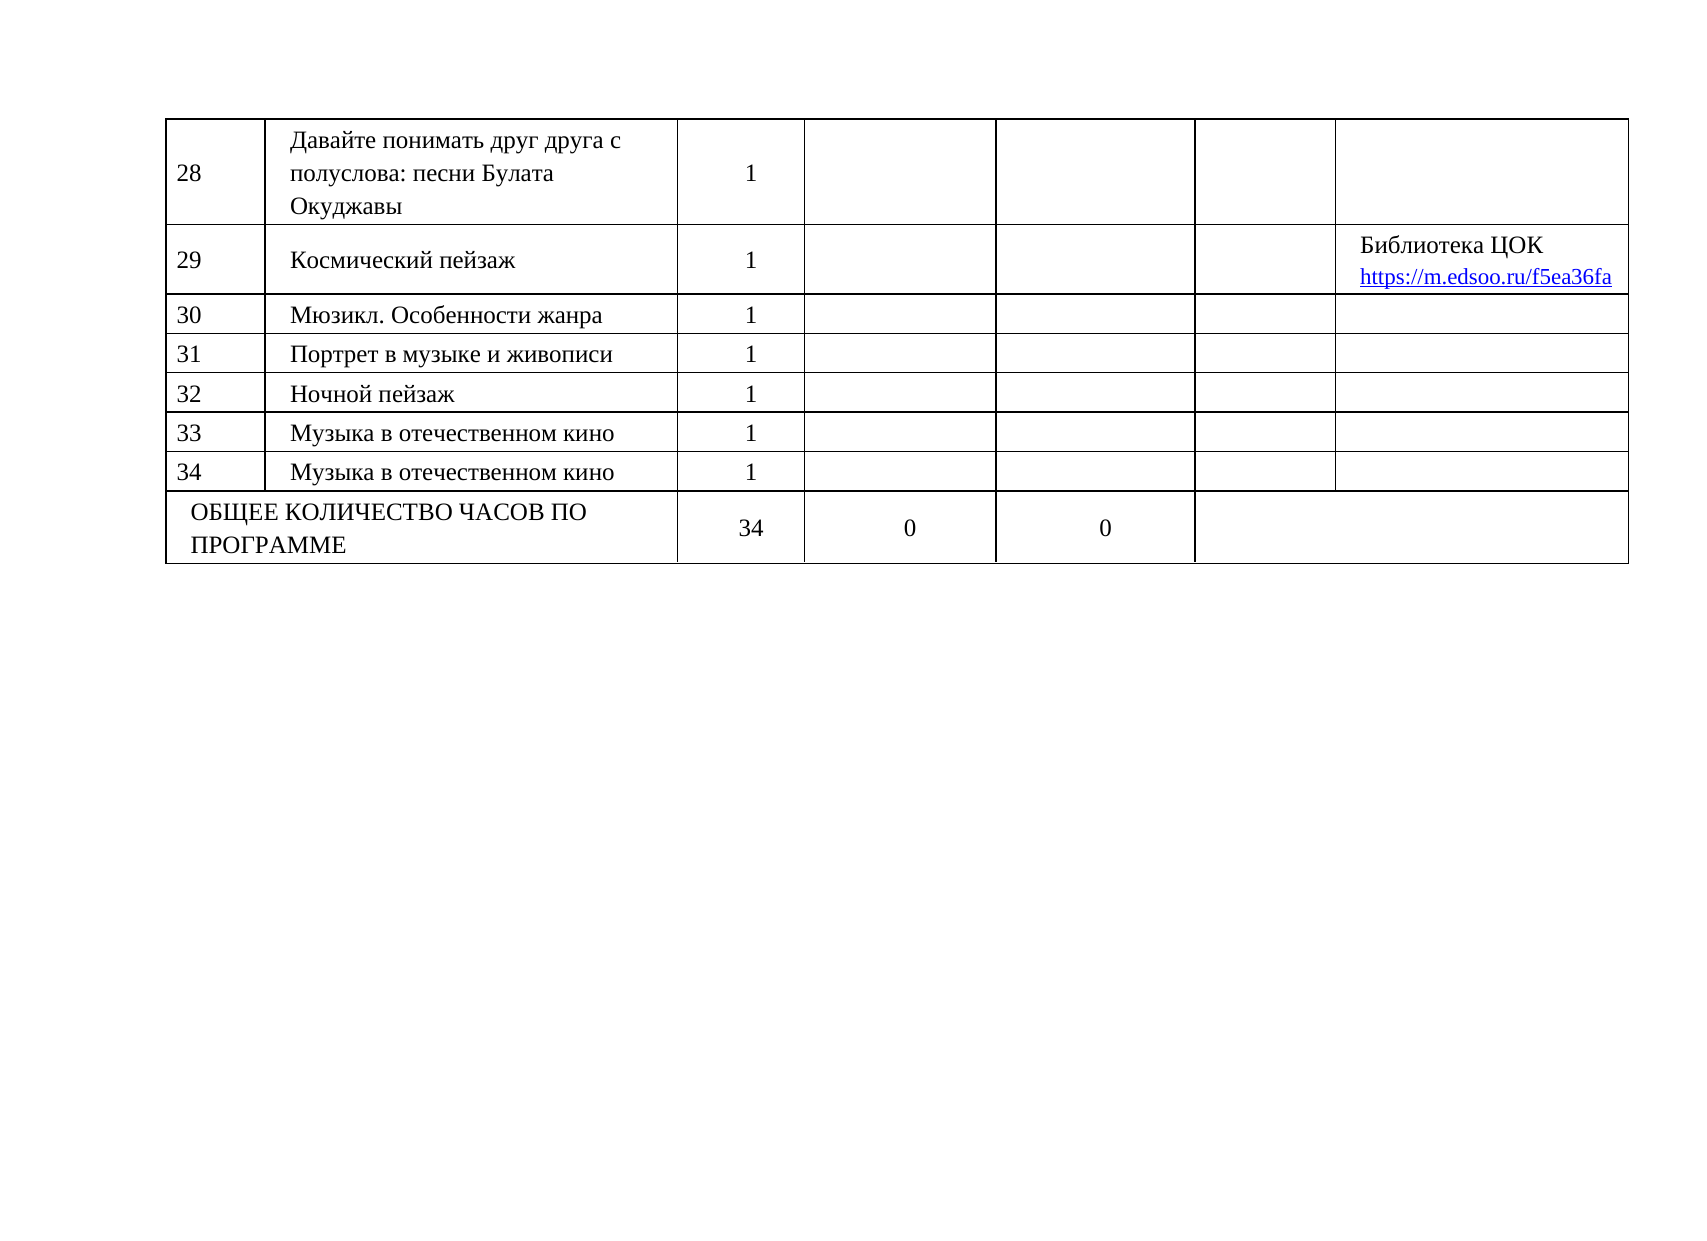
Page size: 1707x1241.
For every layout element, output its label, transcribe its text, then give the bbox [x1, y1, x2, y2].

table_cell [997, 452, 1194, 490]
table_cell [805, 334, 995, 372]
table_cell Ночной пейзаж [266, 373, 677, 411]
table_cell 28 [167, 120, 264, 223]
table_cell [1196, 452, 1335, 490]
table_cell 1 [678, 334, 804, 372]
table_cell 34 [678, 492, 804, 562]
table_cell [1336, 334, 1628, 372]
table_cell 1 [678, 295, 804, 332]
table_cell 30 [167, 295, 264, 332]
table_cell [1196, 413, 1335, 451]
table_cell [805, 373, 995, 411]
table_cell 34 [167, 452, 264, 490]
table_cell [1336, 413, 1628, 451]
table_cell [805, 295, 995, 332]
table_cell [1336, 373, 1628, 411]
table_cell 33 [167, 413, 264, 451]
table_cell [1336, 295, 1628, 332]
table_cell 32 [167, 373, 264, 411]
table_cell Космический пейзаж [266, 225, 677, 293]
table_cell [1196, 225, 1335, 293]
table_cell [997, 334, 1194, 372]
table_cell 0 [997, 492, 1194, 562]
table_cell Портрет в музыке и живописи [266, 334, 677, 372]
table_cell [1196, 334, 1335, 372]
table_cell [805, 413, 995, 451]
table_cell 1 [678, 413, 804, 451]
table_cell [1196, 295, 1335, 332]
table_cell [805, 120, 995, 223]
table_cell [997, 373, 1194, 411]
table_cell [997, 225, 1194, 293]
table_cell [1336, 120, 1628, 223]
table_cell Давайте понимать друг друга с полуслова: песни Булата Окуджавы [266, 120, 677, 223]
table_cell [1196, 120, 1335, 223]
table_cell [1196, 373, 1335, 411]
table_cell 1 [678, 373, 804, 411]
table_cell 1 [678, 120, 804, 223]
table_cell ОБЩЕЕ КОЛИЧЕСТВО ЧАСОВ ПО ПРОГРАММЕ [167, 492, 677, 562]
table_cell Мюзикл. Особенности жанра [266, 295, 677, 332]
table_cell [997, 120, 1194, 223]
table_cell 1 [678, 452, 804, 490]
table_cell [805, 452, 995, 490]
table_cell 29 [167, 225, 264, 293]
table_cell Музыка в отечественном кино [266, 452, 677, 490]
table_cell 1 [678, 225, 804, 293]
table_cell [1196, 492, 1628, 562]
table_cell Библиотека ЦОК https://m.edsoo.ru/f5ea36fa [1336, 225, 1628, 293]
table_cell [805, 225, 995, 293]
table_cell [997, 295, 1194, 332]
table_cell Музыка в отечественном кино [266, 413, 677, 451]
table_cell [997, 413, 1194, 451]
table_cell 31 [167, 334, 264, 372]
table_cell 0 [805, 492, 995, 562]
table_cell [1336, 452, 1628, 490]
